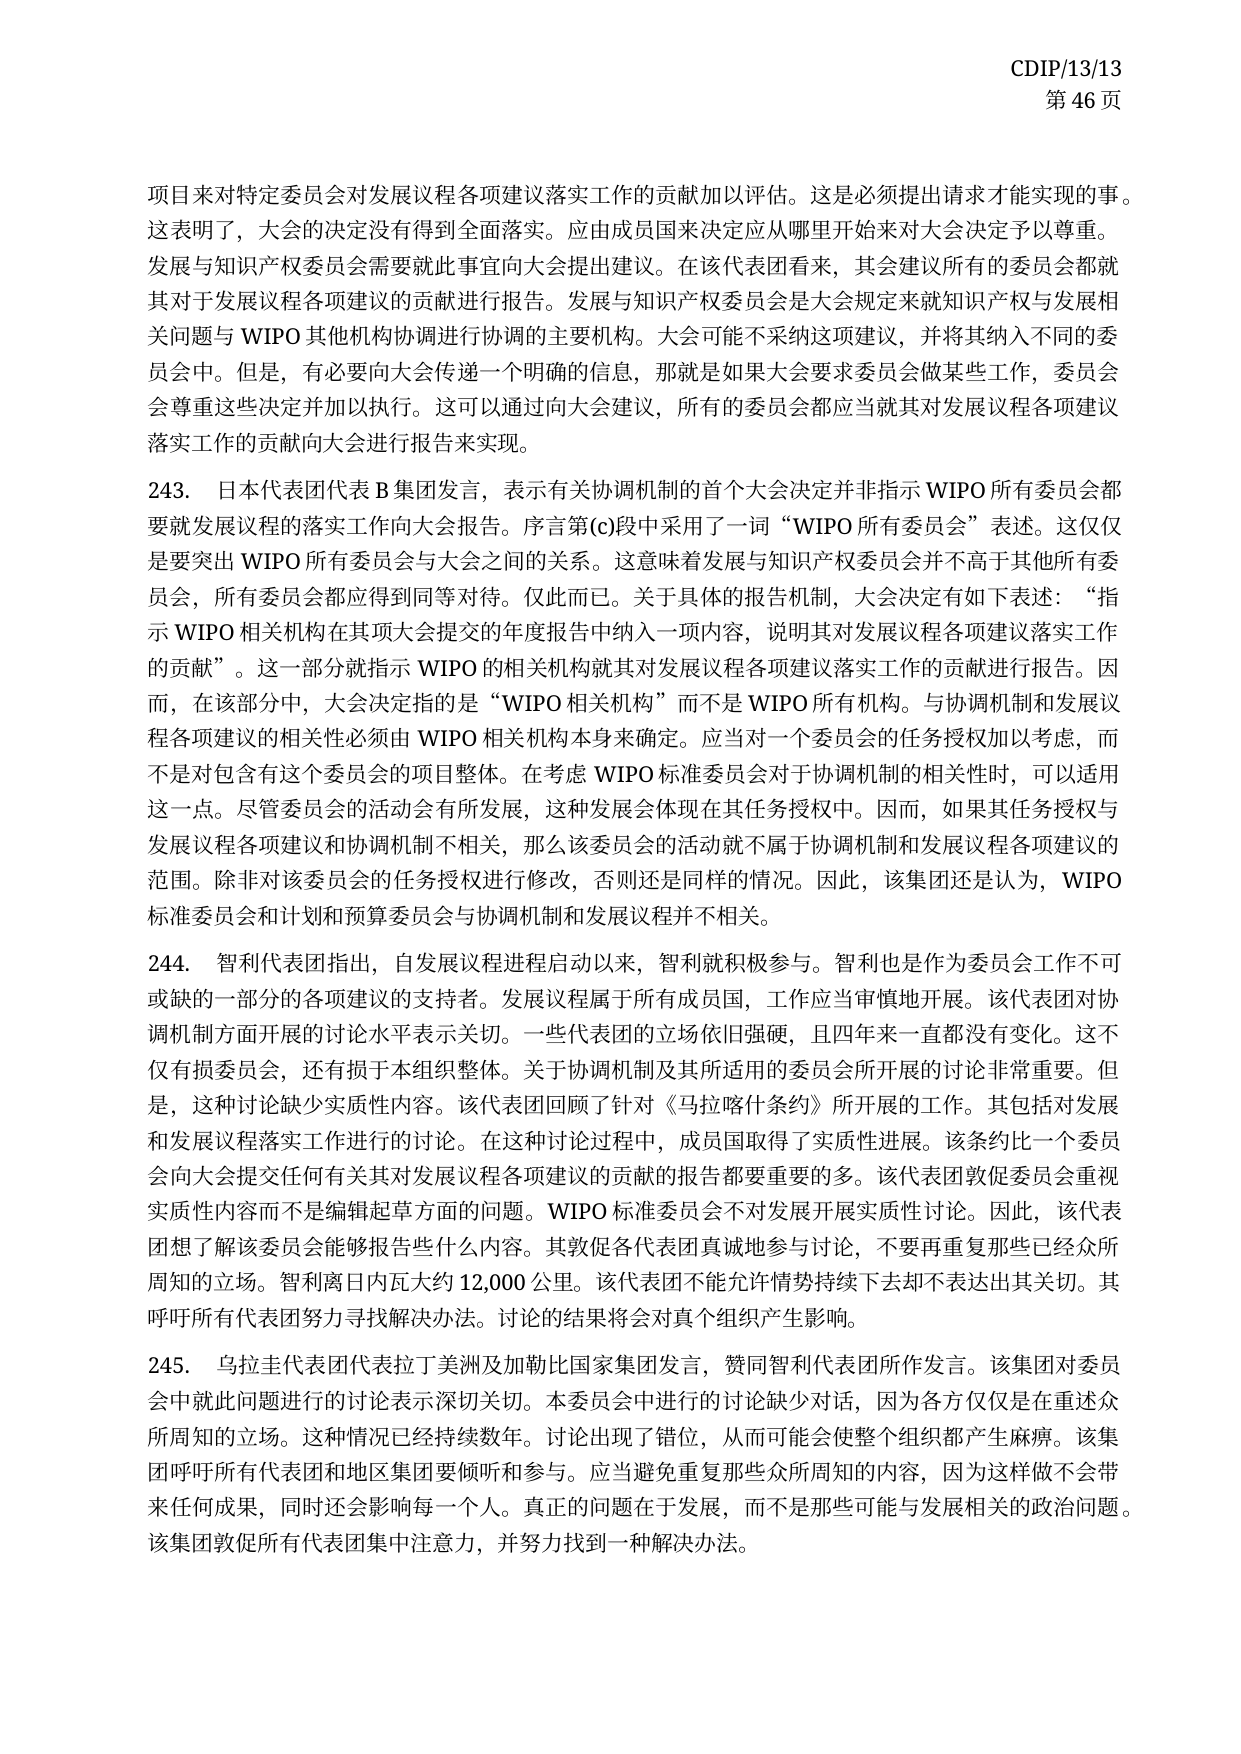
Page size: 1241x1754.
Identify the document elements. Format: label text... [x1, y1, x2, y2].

list 日本代表团代表B集团发言，表示有关协调机制的首个大会决定并非指示WIPO所有委员会都要就发展议程的落实工作向大会报告。序言第(c)段中采用了一词“WIPO所有委员会”表述。这仅仅是要突出WIPO所有委员会与大会之间的关系。这意味着发展与知识产权委员会并不高于其他所有委员会，所有委员会都应得到同等对待。仅此而已。关于具体的报告机制，大会决定有如下表述：“指示WIPO相关机构在其项大会提交的年度报告中纳入一项内容，说明其对发展议程各项建议落实工作的贡献”。这一部分就指示WIPO的相关机构就其对发展议程各项建议落实工作的贡献进行报告。因而，在该部分中，大会决定指的是“WIPO相关机构”而不是WIPO所有机构。与协调机制和发展议程各项建议的相关性必须由WIPO相关机构本身来确定。应当对一个委员会的任务授权加以考虑，而不是对包含有这个委员会的项目整体。在考虑WIPO标准委员会对于协调机制的相关性时，可以适用这一点。尽管委员会的活动会有所发展，这种发展会体现在其任务授权中。因而，如果其任务授权与发展议程各项建议和协调机制不相关，那么该委员会的活动就不属于协调机制和发展议程各项建议的范围。除非对该委员会的任务授权进行修改，否则还是同样的情况。因此，该集团还是认为，WIPO标准委员会和计划和预算委员会与协调机制和发展议程并不相关。 [148, 470, 1122, 930]
list 乌拉圭代表团代表拉丁美洲及加勒比国家集团发言，赞同智利代表团所作发言。该集团对委员会中就此问题进行的讨论表示深切关切。本委员会中进行的讨论缺少对话，因为各方仅仅是在重述众所周知的立场。这种情况已经持续数年。讨论出现了错位，从而可能会使整个组织都产生麻痹。该集团呼吁所有代表团和地区集团要倾听和参与。应当避免重复那些众所周知的内容，因为这样做不会带来任何成果，同时还会影响每一个人。真正的问题在于发展，而不是那些可能与发展相关的政治问题。该集团敦促所有代表团集中注意力，并努力找到一种解决办法。 [148, 1345, 1122, 1557]
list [148, 174, 1122, 457]
list 智利代表团指出，自发展议程进程启动以来，智利就积极参与。智利也是作为委员会工作不可或缺的一部分的各项建议的支持者。发展议程属于所有成员国，工作应当审慎地开展。该代表团对协调机制方面开展的讨论水平表示关切。一些代表团的立场依旧强硬，且四年来一直都没有变化。这不仅有损委员会，还有损于本组织整体。关于协调机制及其所适用的委员会所开展的讨论非常重要。但是，这种讨论缺少实质性内容。该代表团回顾了针对《马拉喀什条约》所开展的工作。其包括对发展和发展议程落实工作进行的讨论。在这种讨论过程中，成员国取得了实质性进展。该条约比一个委员会向大会提交任何有关其对发展议程各项建议的贡献的报告都要重要的多。该代表团敦促委员会重视实质性内容而不是编辑起草方面的问题。WIPO标准委员会不对发展开展实质性讨论。因此，该代表团想了解该委员会能够报告些什么内容。其敦促各代表团真诚地参与讨论，不要再重复那些已经众所周知的立场。智利离日内瓦大约12,000公里。该代表团不能允许情势持续下去却不表达出其关切。其呼吁所有代表团努力寻找解决办法。讨论的结果将会对真个组织产生影响。 [148, 943, 1122, 1332]
